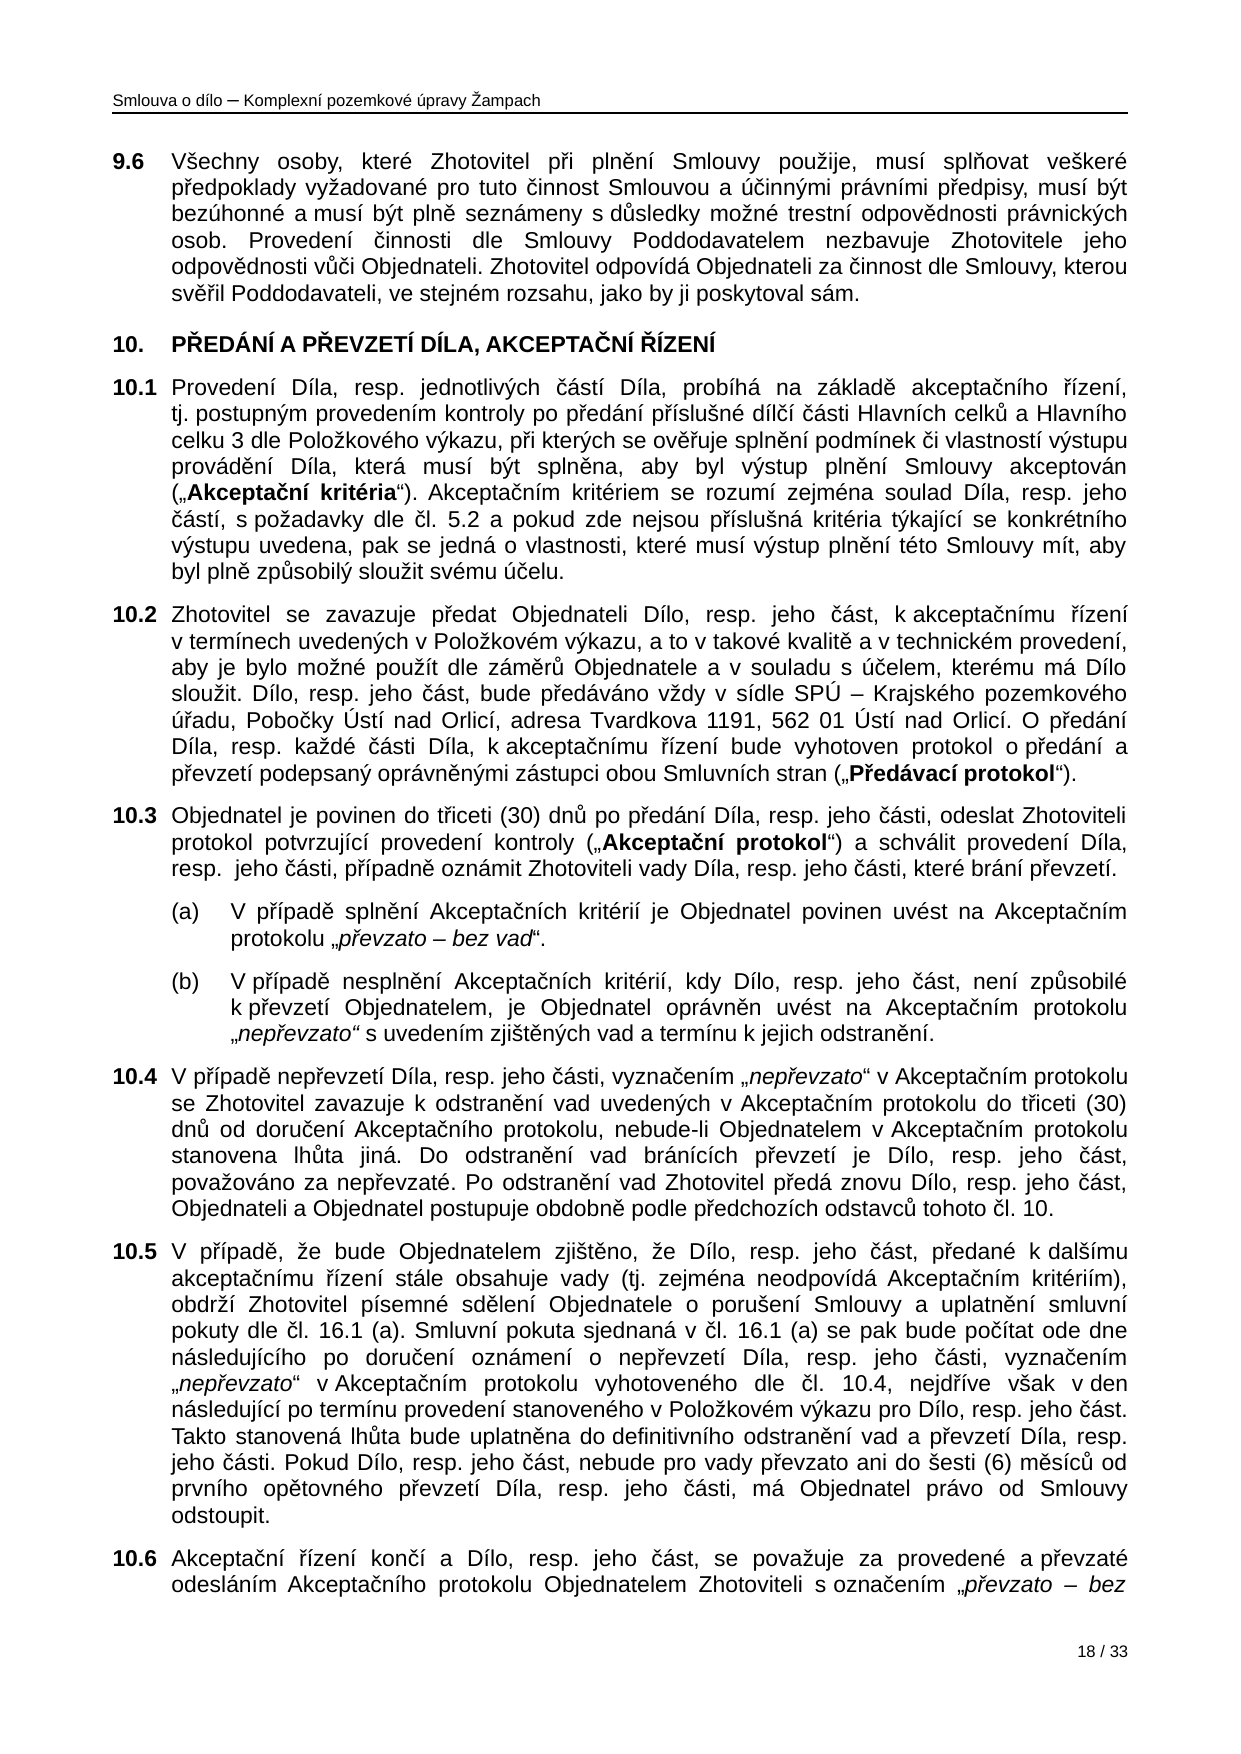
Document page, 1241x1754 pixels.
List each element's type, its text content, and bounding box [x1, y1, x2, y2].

text V případě nepřevzetí Díla, resp. jeho části, vyznačením „nepřevzato“ v Akceptačním protokolu se Zhotovitel zavazuje k odstranění vad uvedených v Akceptačním protokolu do třiceti (30) dnů od doručení Akceptačního protokolu, nebude-li Objednatelem v Akceptačním protokolu stanovena lhůta jiná. Do odstranění vad bránících převzetí je Dílo, resp. jeho část, považováno za nepřevzaté. Po odstranění vad Zhotovitel předá znovu Dílo, resp. jeho část, Objednateli a Objednatel postupuje obdobně podle předchozích odstavců tohoto čl. 10. [112, 1063, 1128, 1221]
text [112, 1545, 1128, 1597]
text Objednatel je povinen do třiceti (30) dnů po předání Díla, resp. jeho části, odeslat Zhotoviteli protokol potvrzující provedení kontroly („Akceptační protokol“) a schválit provedení Díla, resp. jeho části, případně oznámit Zhotoviteli vady Díla, resp. jeho části, které brání převzetí. [112, 802, 1128, 882]
text Všechny osoby, které Zhotovitel při plnění Smlouvy použije, musí splňovat veškeré předpoklady vyžadované pro tuto činnost Smlouvou a účinnými právními předpisy, musí být bezúhonné a musí být plně seznámeny s důsledky možné trestní odpovědnosti právnických osob. Provedení činnosti dle Smlouvy Poddodavatelem nezbavuje Zhotovitele jeho odpovědnosti vůči Objednateli. Zhotovitel odpovídá Objednateli za činnost dle Smlouvy, kterou svěřil Poddodavateli, ve stejném rozsahu, jako by ji poskytoval sám. [112, 148, 1128, 306]
text Předání a převzetí Díla, Akceptační řízení [112, 331, 1128, 357]
text Provedení Díla, resp. jednotlivých částí Díla, probíhá na základě akceptačního řízení, tj. postupným provedením kontroly po předání příslušné dílčí části Hlavních celků a Hlavního celku 3 dle Položkového výkazu, při kterých se ověřuje splnění podmínek či vlastností výstupu provádění Díla, která musí být splněna, aby byl výstup plnění Smlouvy akceptován („Akceptační kritéria“). Akceptačním kritériem se rozumí zejména soulad Díla, resp. jeho částí, s požadavky dle čl. 5.2 a pokud zde nejsou příslušná kritéria týkající se konkrétního výstupu uvedena, pak se jedná o vlastnosti, které musí výstup plnění této Smlouvy mít, aby byl plně způsobilý sloužit svému účelu. [112, 374, 1128, 585]
list V případě nesplnění Akceptačních kritérií, kdy Dílo, resp. jeho část, není způsobilé k převzetí Objednatelem, je Objednatel oprávněn uvést na Akceptačním protokolu „nepřevzato“ s uvedením zjištěných vad a termínu k jejich odstranění. [171, 968, 1128, 1047]
list V případě splnění Akceptačních kritérií je Objednatel povinen uvést na Akceptačním protokolu „převzato – bez vad“. [171, 898, 1128, 951]
text V případě, že bude Objednatelem zjištěno, že Dílo, resp. jeho část, předané k dalšímu akceptačnímu řízení stále obsahuje vady (tj. zejména neodpovídá Akceptačním kritériím), obdrží Zhotovitel písemné sdělení Objednatele o porušení Smlouvy a uplatnění smluvní pokuty dle čl. 16.1 (a). Smluvní pokuta sjednaná v čl. 16.1 (a) se pak bude počítat ode dne následujícího po doručení oznámení o nepřevzetí Díla, resp. jeho části, vyznačením „nepřevzato“ v Akceptačním protokolu vyhotoveného dle čl. 10.4, nejdříve však v den následující po termínu provedení stanoveného v Položkovém výkazu pro Dílo, resp. jeho část. Takto stanovená lhůta bude uplatněna do definitivního odstranění vad a převzetí Díla, resp. jeho části. Pokud Dílo, resp. jeho část, nebude pro vady převzato ani do šesti (6) měsíců od prvního opětovného převzetí Díla, resp. jeho části, má Objednatel právo od Smlouvy odstoupit. [112, 1238, 1128, 1528]
text Zhotovitel se zavazuje předat Objednateli Dílo, resp. jeho část, k akceptačnímu řízení v termínech uvedených v Položkovém výkazu, a to v takové kvalitě a v technickém provedení, aby je bylo možné použít dle záměrů Objednatele a v souladu s účelem, kterému má Dílo sloužit. Dílo, resp. jeho část, bude předáváno vždy v sídle SPÚ – Krajského pozemkového úřadu, Pobočky Ústí nad Orlicí, adresa Tvardkova 1191, 562 01 Ústí nad Orlicí. O předání Díla, resp. každé části Díla, k akceptačnímu řízení bude vyhotoven protokol o předání a převzetí podepsaný oprávněnými zástupci obou Smluvních stran („Předávací protokol“). [112, 601, 1128, 786]
